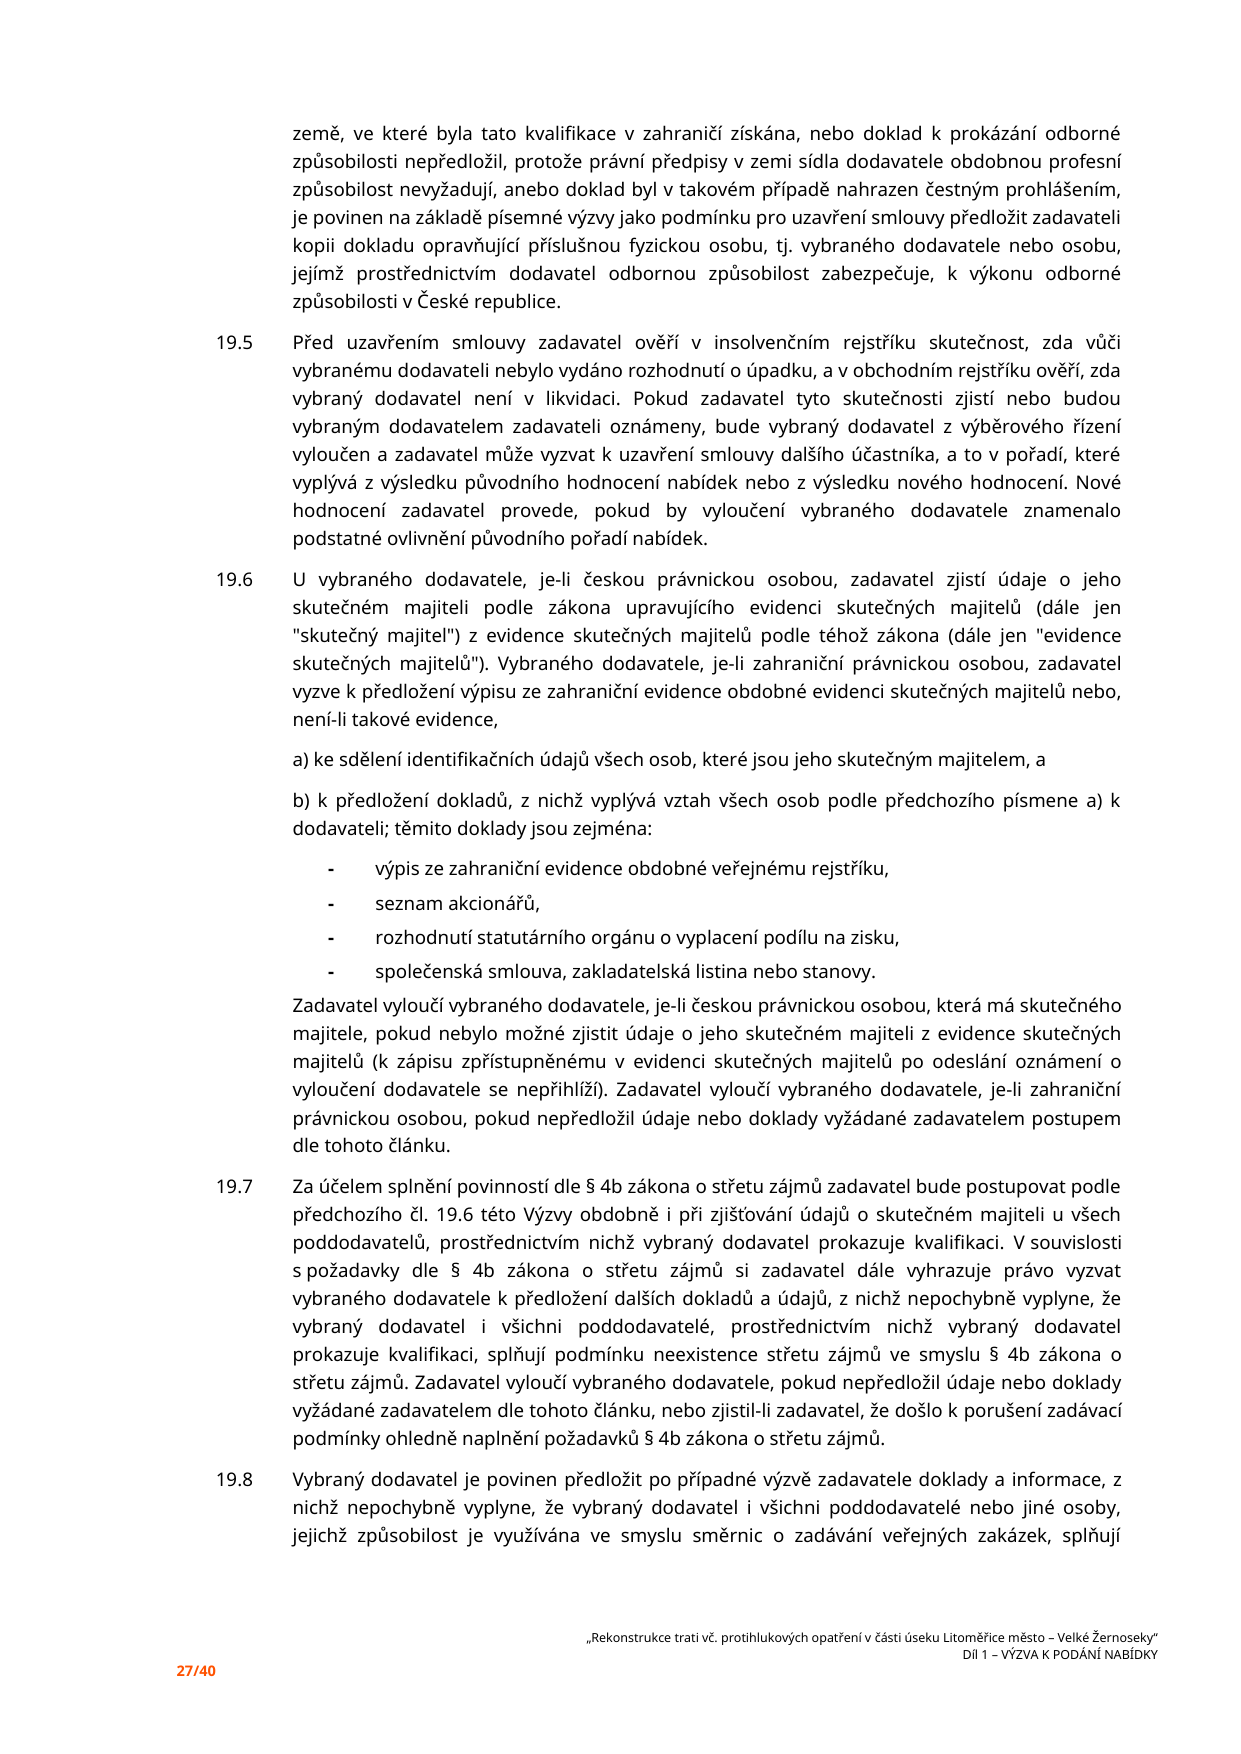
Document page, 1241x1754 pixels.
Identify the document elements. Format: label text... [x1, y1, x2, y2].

text Za účelem splnění povinností dle § 4b zákona o střetu zájmů zadavatel bude postupovat podle předchozího čl. 19.6 této Výzvy obdobně i při zjišťování údajů o skutečném majiteli u všech poddodavatelů, prostřednictvím nichž vybraný dodavatel prokazuje kvalifikaci. V souvislosti s požadavky dle § 4b zákona o střetu zájmů si zadavatel dále vyhrazuje právo vyzvat vybraného dodavatele k předložení dalších dokladů a údajů, z nichž nepochybně vyplyne, že vybraný dodavatel i všichni poddodavatelé, prostřednictvím nichž vybraný dodavatel prokazuje kvalifikaci, splňují podmínku neexistence střetu zájmů ve smyslu § 4b zákona o střetu zájmů. Zadavatel vyloučí vybraného dodavatele, pokud nepředložil údaje nebo doklady vyžádané zadavatelem dle tohoto článku, nebo zjistil-li zadavatel, že došlo k porušení zadávací podmínky ohledně naplnění požadavků § 4b zákona o střetu zájmů. [216, 1173, 1122, 1451]
text Zadavatel vyloučí vybraného dodavatele, je-li českou právnickou osobou, která má skutečného majitele, pokud nebylo možné zjistit údaje o jeho skutečném majiteli z evidence skutečných majitelů (k zápisu zpřístupněnému v evidenci skutečných majitelů po odeslání oznámení o vyloučení dodavatele se nepřihlíží). Zadavatel vyloučí vybraného dodavatele, je-li zahraniční právnickou osobou, pokud nepředložil údaje nebo doklady vyžádané zadavatelem postupem dle tohoto článku. [292, 993, 1122, 1158]
text b) k předložení dokladů, z nichž vyplývá vztah všech osob podle předchozího písmene a) k dodavateli; těmito doklady jsou zejména: [292, 787, 1122, 841]
text rozhodnutí statutárního orgánu o vyplacení podílu na zisku, [328, 924, 1122, 950]
text a) ke sdělení identifikačních údajů všech osob, které jsou jeho skutečným majitelem, a [292, 747, 1122, 772]
text společenská smlouva, zakladatelská listina nebo stanovy. [328, 958, 1122, 984]
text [216, 121, 1122, 314]
text seznam akcionářů, [328, 890, 1122, 915]
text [216, 1466, 1122, 1548]
text U vybraného dodavatele, je-li českou právnickou osobou, zadavatel zjistí údaje o jeho skutečném majiteli podle zákona upravujícího evidenci skutečných majitelů (dále jen "skutečný majitel") z evidence skutečných majitelů podle téhož zákona (dále jen "evidence skutečných majitelů"). Vybraného dodavatele, je-li zahraniční právnickou osobou, zadavatel vyzve k předložení výpisu ze zahraniční evidence obdobné evidenci skutečných majitelů nebo, není-li takové evidence, [216, 566, 1122, 732]
text Před uzavřením smlouvy zadavatel ověří v insolvenčním rejstříku skutečnost, zda vůči vybranému dodavateli nebylo vydáno rozhodnutí o úpadku, a v obchodním rejstříku ověří, zda vybraný dodavatel není v likvidaci. Pokud zadavatel tyto skutečnosti zjistí nebo budou vybraným dodavatelem zadavateli oznámeny, bude vybraný dodavatel z výběrového řízení vyloučen a zadavatel může vyzvat k uzavření smlouvy dalšího účastníka, a to v pořadí, které vyplývá z výsledku původního hodnocení nabídek nebo z výsledku nového hodnocení. Nové hodnocení zadavatel provede, pokud by vyloučení vybraného dodavatele znamenalo podstatné ovlivnění původního pořadí nabídek. [216, 329, 1122, 551]
text výpis ze zahraniční evidence obdobné veřejnému rejstříku, [328, 856, 1122, 881]
